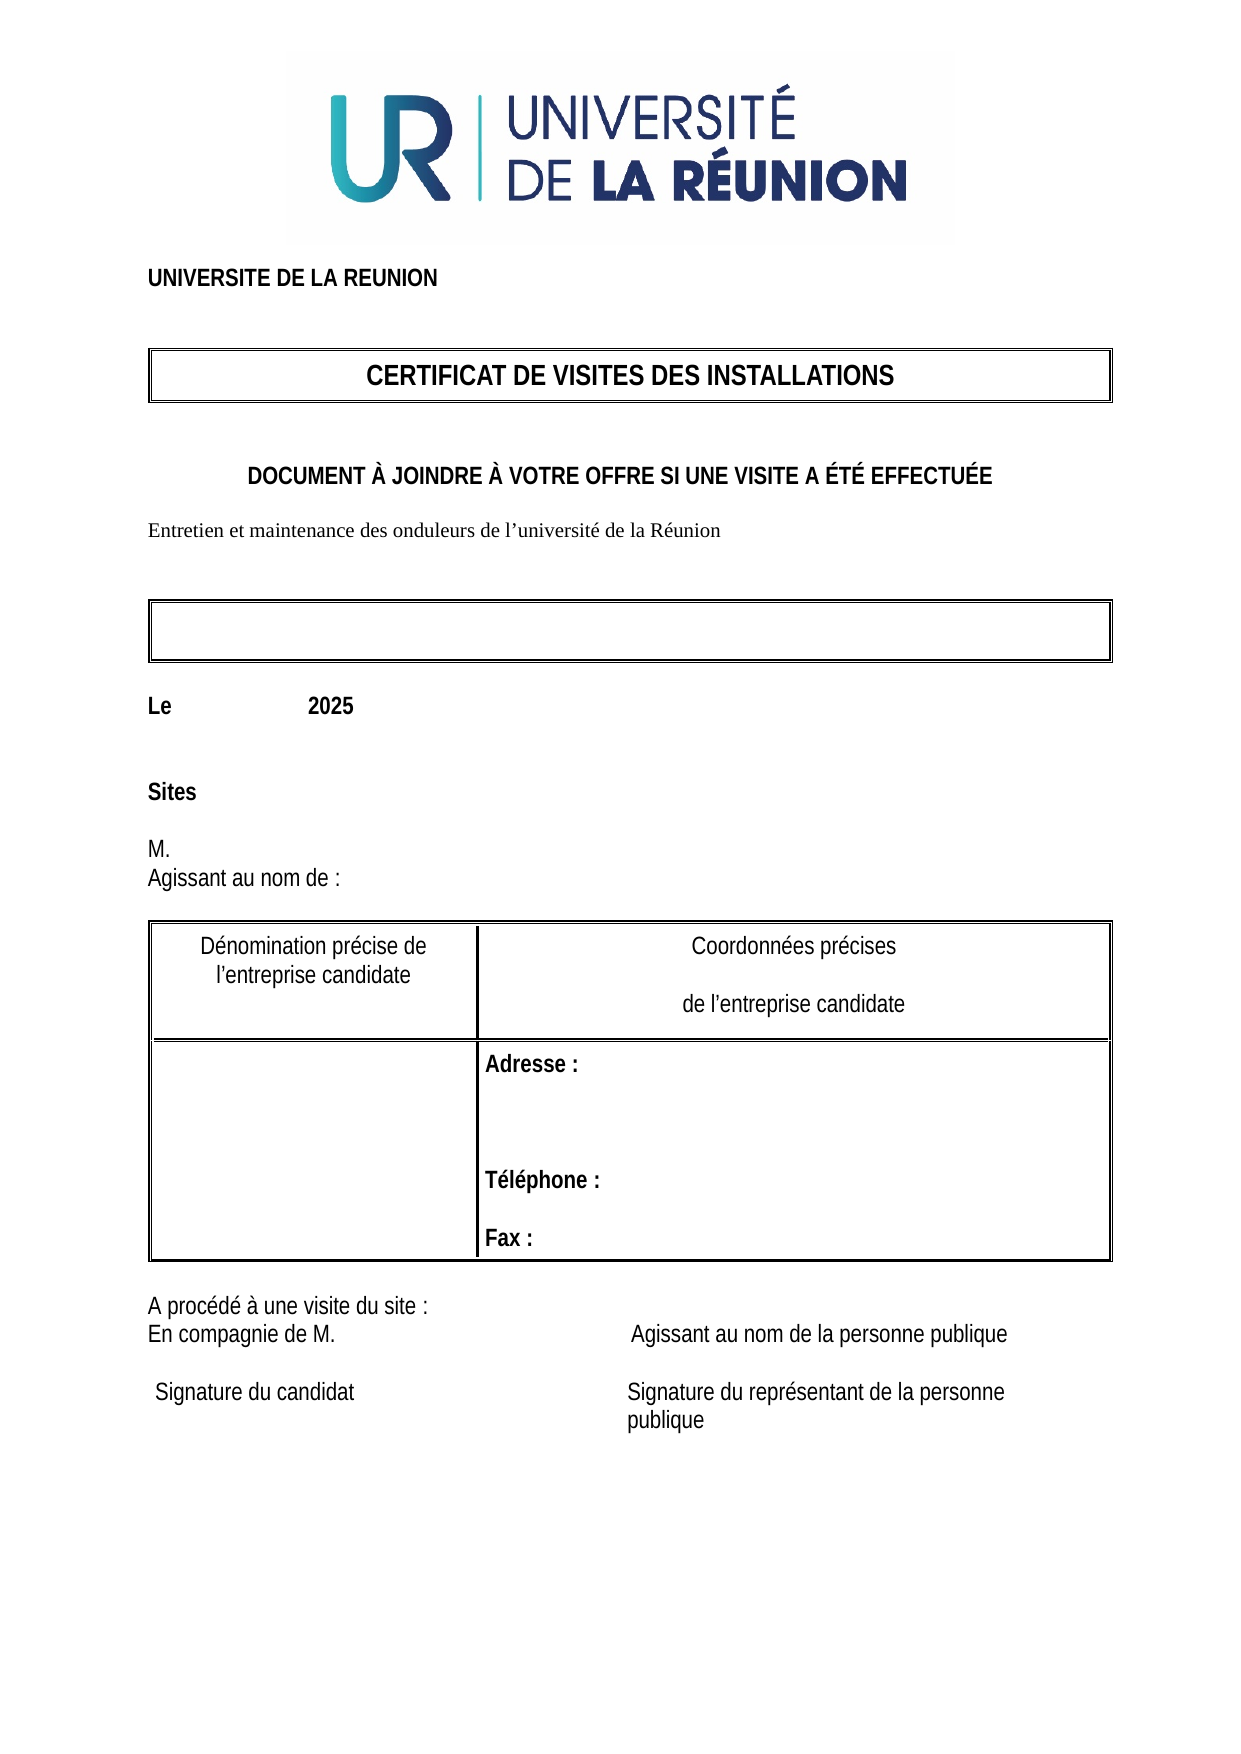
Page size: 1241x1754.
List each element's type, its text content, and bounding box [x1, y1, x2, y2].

text UNIVERSITE DE LA REUNION [148, 205, 1093, 292]
table_header Dénomination précise de l’entreprise candidate [152, 924, 477, 1038]
text En compagnie de M. Agissant au nom de la personne publique [148, 1319, 1093, 1348]
text Agissant au nom de : [148, 863, 1093, 892]
picture [286, 51, 955, 245]
table_cell [152, 1038, 477, 1259]
text A procédé à une visite du site : [148, 1291, 1093, 1319]
subtitle Document à joindre à votre offre si une visite a été effectuée [148, 461, 1093, 489]
table_header CERTIFICAT DE VISITES DES INSTALLATIONS [152, 351, 1109, 400]
subtitle Le 2025 [148, 691, 1093, 720]
text M. [148, 834, 1093, 863]
table_header Signature du représentant de la personne publique [620, 1377, 1093, 1434]
table_header Coordonnées précises de l’entreprise candidate [477, 924, 1109, 1038]
table_cell Adresse : Téléphone : Fax : [477, 1038, 1110, 1259]
table_header [152, 603, 1109, 659]
subtitle Sites [148, 777, 1093, 806]
table_header Signature du candidat [148, 1377, 620, 1434]
text Entretien et maintenance des onduleurs de l’université de la Réunion [148, 518, 1093, 542]
